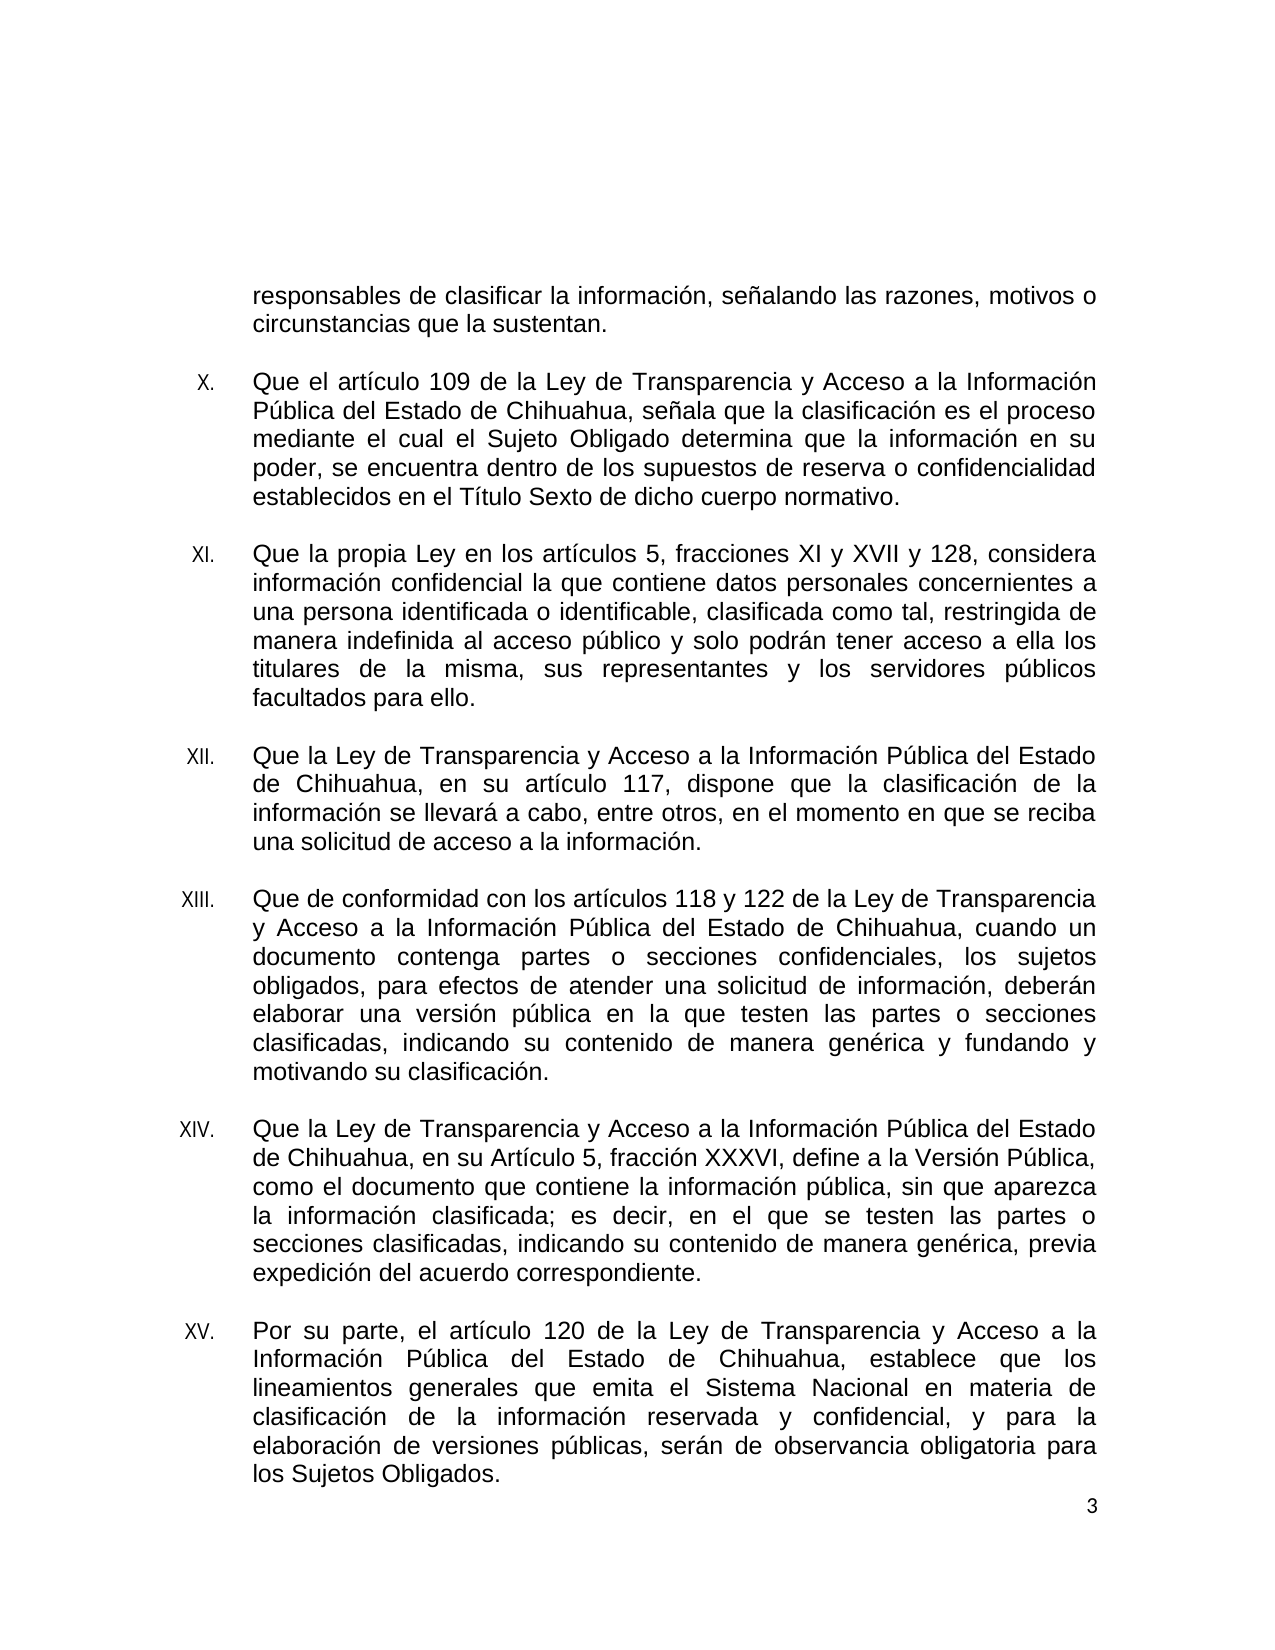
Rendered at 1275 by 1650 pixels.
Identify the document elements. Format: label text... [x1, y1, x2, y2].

list Que la propia Ley en los artículos 5, fracciones XI y XVII y 128, considera información confidencial la que contiene datos personales concernientes a una persona identificada o identificable, clasificada como tal, restringida de manera indefinida al acceso público y solo podrán tener acceso a ella los titulares de la misma, sus representantes y los servidores públicos facultados para ello. [215, 539, 1098, 712]
list Que el artículo 109 de la Ley de Transparencia y Acceso a la Información Pública del Estado de Chihuahua, señala que la clasificación es el proceso mediante el cual el Sujeto Obligado determina que la información en su poder, se encuentra dentro de los supuestos de reserva o confidencialidad establecidos en el Título Sexto de dicho cuerpo normativo. [215, 367, 1098, 511]
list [215, 281, 1098, 338]
list Que la Ley de Transparencia y Acceso a la Información Pública del Estado de Chihuahua, en su Artículo 5, fracción XXXVI, define a la Versión Pública, como el documento que contiene la información pública, sin que aparezca la información clasificada; es decir, en el que se testen las partes o secciones clasificadas, indicando su contenido de manera genérica, previa expedición del acuerdo correspondiente. [215, 1114, 1098, 1287]
list Que la Ley de Transparencia y Acceso a la Información Pública del Estado de Chihuahua, en su artículo 117, dispone que la clasificación de la información se llevará a cabo, entre otros, en el momento en que se reciba una solicitud de acceso a la información. [215, 741, 1098, 856]
list Por su parte, el artículo 120 de la Ley de Transparencia y Acceso a la Información Pública del Estado de Chihuahua, establece que los lineamientos generales que emita el Sistema Nacional en materia de clasificación de la información reservada y confidencial, y para la elaboración de versiones públicas, serán de observancia obligatoria para los Sujetos Obligados. [215, 1316, 1098, 1488]
list Que de conformidad con los artículos 118 y 122 de la Ley de Transparencia y Acceso a la Información Pública del Estado de Chihuahua, cuando un documento contenga partes o secciones confidenciales, los sujetos obligados, para efectos de atender una solicitud de información, deberán elaborar una versión pública en la que testen las partes o secciones clasificadas, indicando su contenido de manera genérica y fundando y motivando su clasificación. [215, 884, 1098, 1086]
